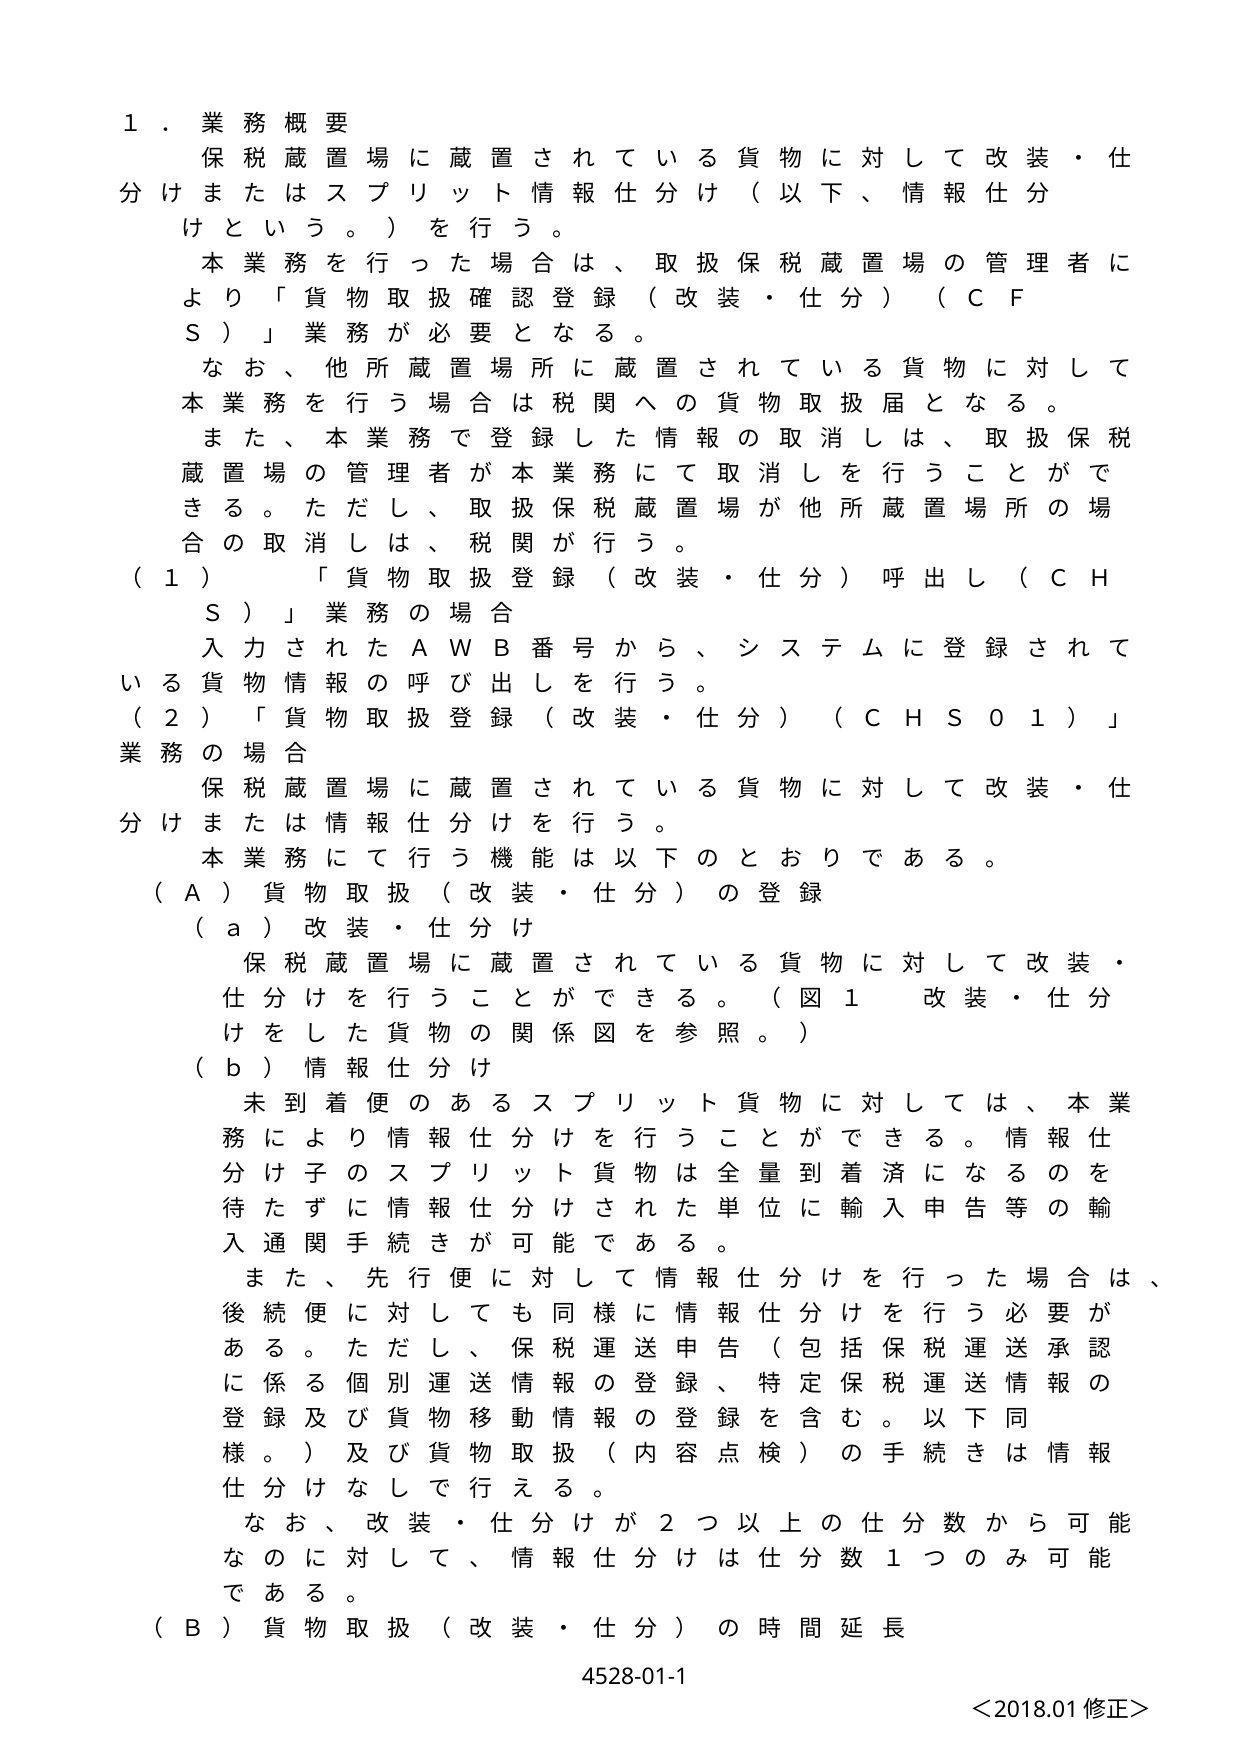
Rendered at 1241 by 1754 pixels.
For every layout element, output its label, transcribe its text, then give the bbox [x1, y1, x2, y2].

text 保税蔵置場に蔵置されている貨物に対して改装・仕分けまたは情報仕分けを行う。 [119, 769, 1150, 839]
text 本業務にて行う機能は以下のとおりである。 [119, 839, 1150, 874]
text （２）「貨物取扱登録（改装・仕分）（ＣＨＳ０１）」業務の場合 [119, 699, 1150, 769]
text 本業務を行った場合は、取扱保税蔵置場の管理者により「貨物取扱確認登録（改装・仕分）（ＣＦＳ）」業務が必要となる。 [161, 244, 1150, 349]
list 「貨物取扱登録（改装・仕分）呼出し（ＣＨＳ）」業務の場合 [119, 559, 1150, 629]
text また、本業務で登録した情報の取消しは、取扱保税蔵置場の管理者が本業務にて取消しを行うことができる。ただし、取扱保税蔵置場が他所蔵置場所の場合の取消しは、税関が行う。 [161, 419, 1150, 559]
text 未到着便のあるスプリット貨物に対しては、本業務により情報仕分けを行うことができる。情報仕分け子のスプリット貨物は全量到着済になるのを待たずに情報仕分けされた単位に輸入申告等の輸入通関手続きが可能である。 [208, 1084, 1150, 1259]
text １．業務概要 [119, 104, 1150, 139]
text また、先行便に対して情報仕分けを行った場合は、後続便に対しても同様に情報仕分けを行う必要がある。ただし、保税運送申告（包括保税運送承認に係る個別運送情報の登録、特定保税運送情報の登録及び貨物移動情報の登録を含む。以下同様。）及び貨物取扱（内容点検）の手続きは情報仕分けなしで行える。 [208, 1259, 1150, 1504]
text なお、他所蔵置場所に蔵置されている貨物に対して本業務を行う場合は税関への貨物取扱届となる。 [161, 349, 1150, 419]
text （Ａ）貨物取扱（改装・仕分）の登録 [119, 874, 1150, 909]
text 保税蔵置場に蔵置されている貨物に対して改装・仕分けを行うことができる。（図１ 改装・仕分けをした貨物の関係図を参照。） [208, 944, 1150, 1049]
text 保税蔵置場に蔵置されている貨物に対して改装・仕分けまたはスプリット情報仕分け（以下、情報仕分 [119, 139, 1150, 209]
text 入力されたＡＷＢ番号から、システムに登録されている貨物情報の呼び出しを行う。 [119, 629, 1150, 699]
text （Ｂ）貨物取扱（改装・仕分）の時間延長 [119, 1609, 1150, 1644]
text （ｂ）情報仕分け [119, 1049, 1150, 1084]
text けという。）を行う。 [119, 209, 1150, 244]
text なお、改装・仕分けが２つ以上の仕分数から可能なのに対して、情報仕分けは仕分数１つのみ可能である。 [208, 1504, 1150, 1609]
text （ａ）改装・仕分け [119, 909, 1150, 944]
